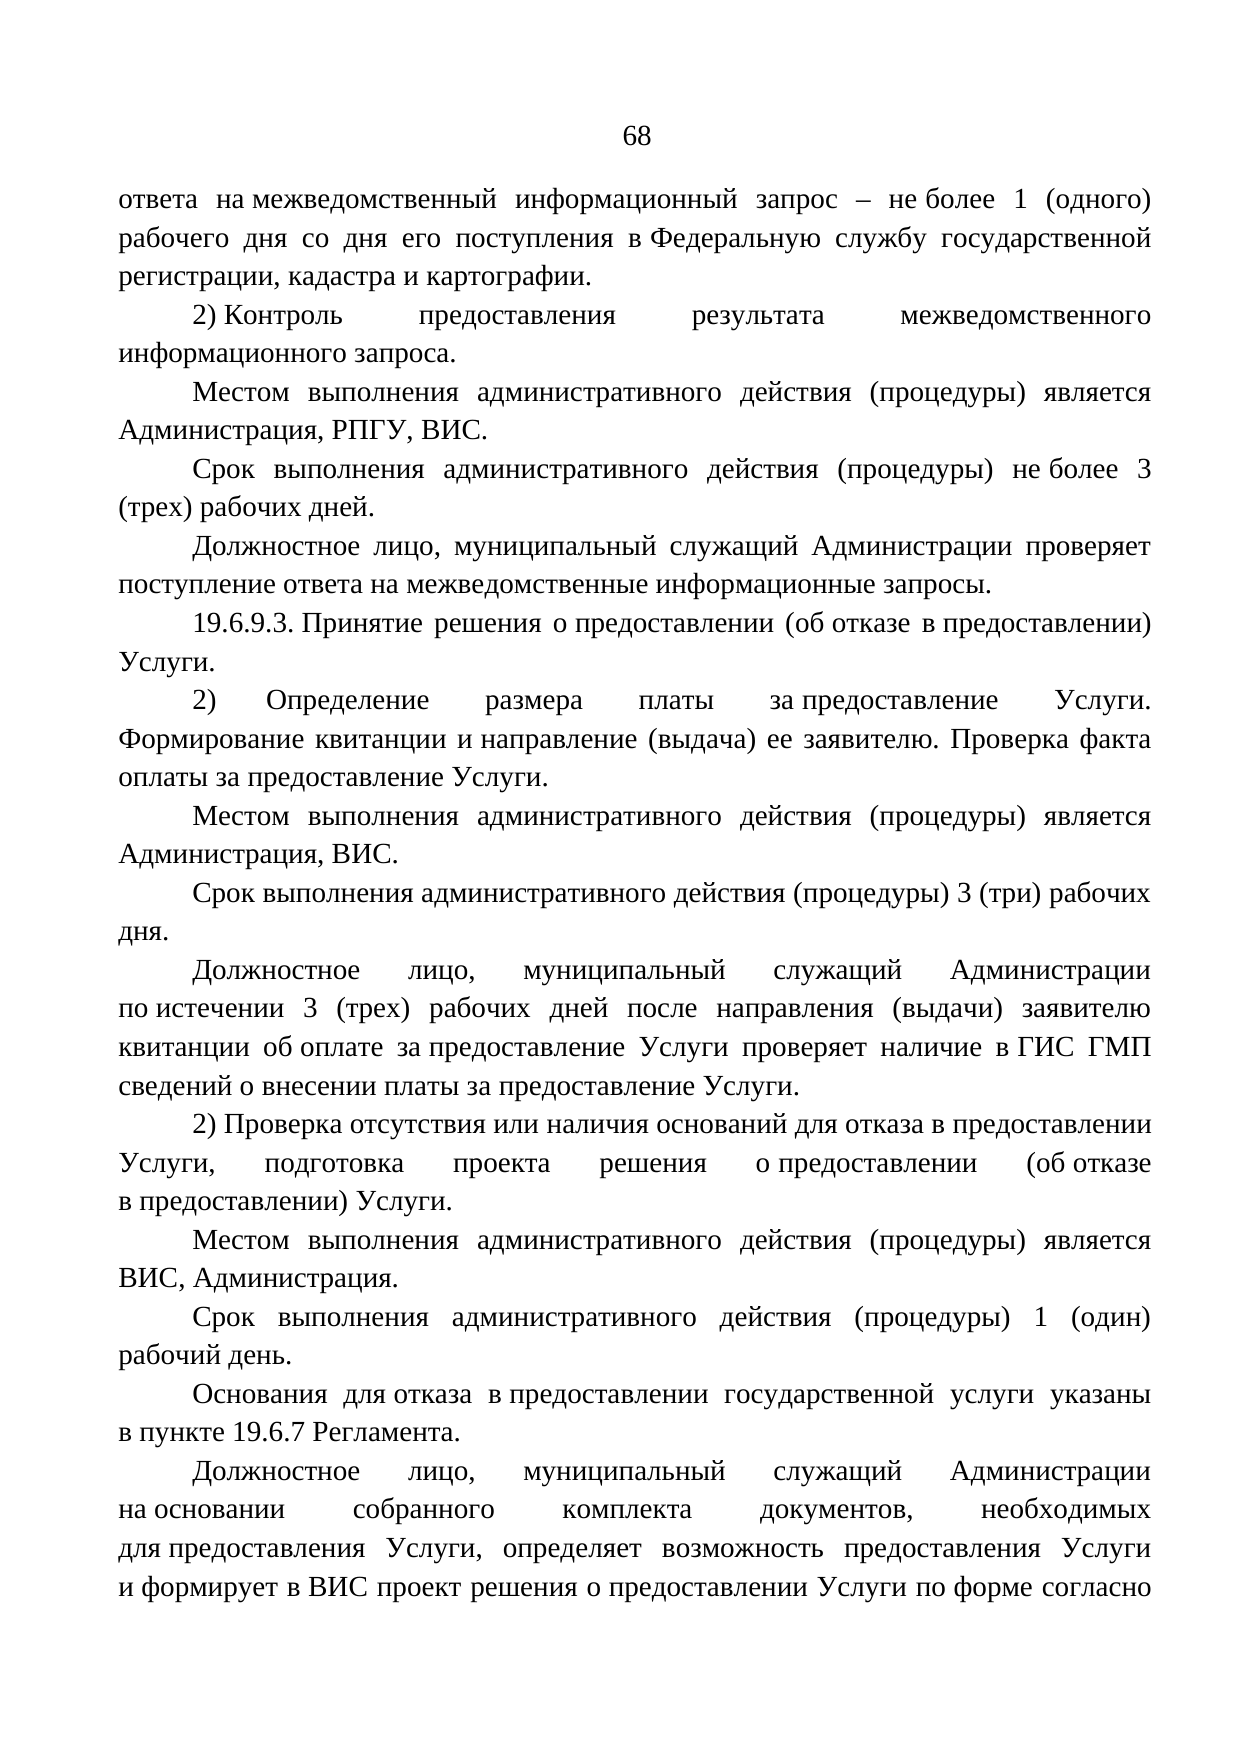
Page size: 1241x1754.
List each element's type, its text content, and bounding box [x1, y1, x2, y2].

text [118, 181, 1152, 292]
text Местом выполнения административного действия (процедуры) является ВИС, Администрация. [118, 1222, 1152, 1294]
text Местом выполнения административного действия (процедуры) является Администрация, РПГУ, ВИС. [118, 374, 1152, 446]
text Местом выполнения административного действия (процедуры) является Администрация, ВИС. [118, 798, 1152, 870]
text Основания для отказа в предоставлении государственной услуги указаны в пункте 19.6.7 Регламента. [118, 1376, 1152, 1448]
text Должностное лицо, муниципальный служащий Администрации по истечении 3 (трех) рабочих дней после направления (выдачи) заявителю квитанции об оплате за предоставление Услуги проверяет наличие в ГИС ГМП сведений о внесении платы за предоставление Услуги. [118, 952, 1152, 1101]
text 19.6.9.3. Принятие решения о предоставлении (об отказе в предоставлении) Услуги. [118, 605, 1152, 677]
list Определение размера платы за предоставление Услуги. Формирование квитанции и направление (выдача) ее заявителю. Проверка факта оплаты за предоставление Услуги. [118, 682, 1152, 793]
text 2) Контроль предоставления результата межведомственного информационного запроса. [118, 297, 1152, 369]
text Срок выполнения административного действия (процедуры) 3 (три) рабочих дня. [118, 875, 1152, 947]
text Срок выполнения административного действия (процедуры) не более 3 (трех) рабочих дней. [118, 451, 1152, 523]
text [118, 1453, 1152, 1602]
text Должностное лицо, муниципальный служащий Администрации проверяет поступление ответа на межведомственные информационные запросы. [118, 528, 1152, 600]
text 2) Проверка отсутствия или наличия оснований для отказа в предоставлении Услуги, подготовка проекта решения о предоставлении (об отказе в предоставлении) Услуги. [118, 1106, 1152, 1217]
text Срок выполнения административного действия (процедуры) 1 (один) рабочий день. [118, 1299, 1152, 1371]
